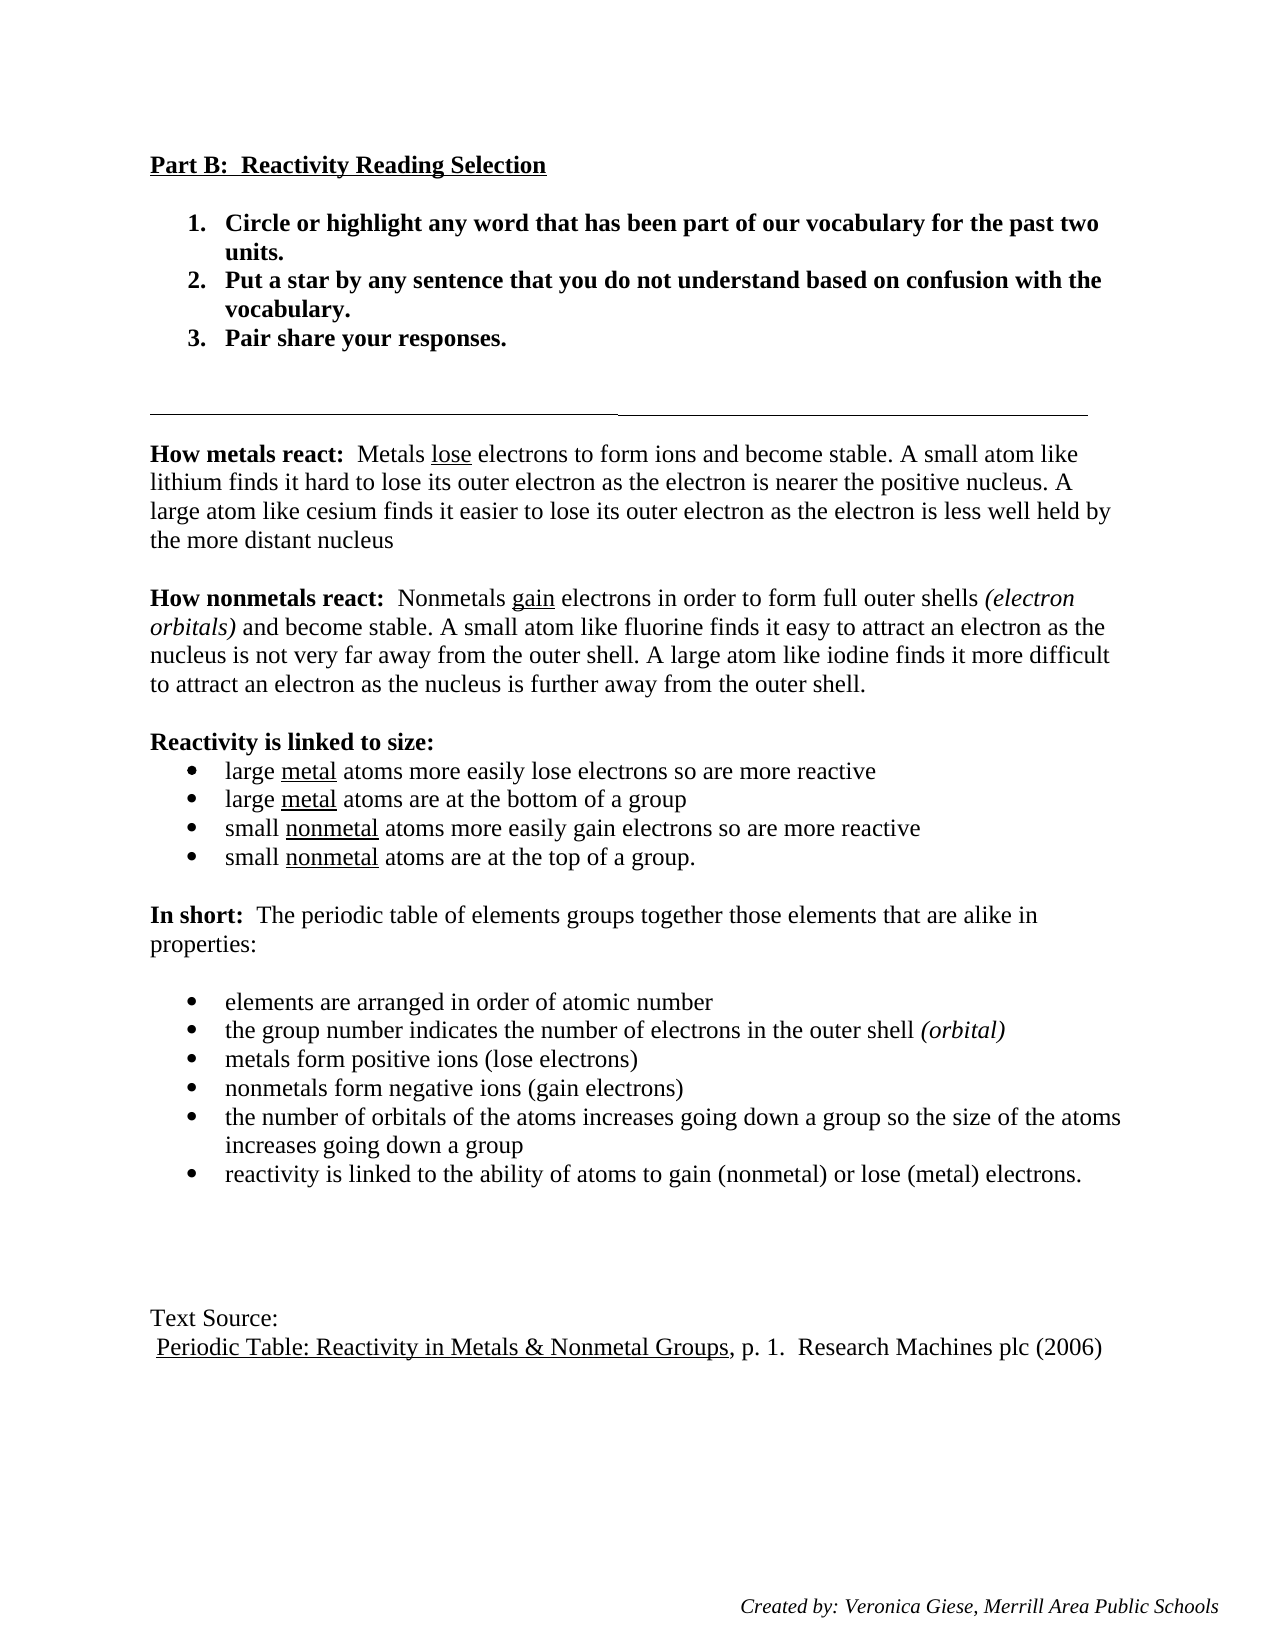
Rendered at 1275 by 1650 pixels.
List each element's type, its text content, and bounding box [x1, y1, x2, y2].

list elements are arranged in order of atomic number [187, 987, 1125, 1015]
list nonmetals form negative ions (gain electrons) [187, 1073, 1125, 1102]
list Pair share your responses. [187, 323, 1125, 352]
list Put a star by any sentence that you do not understand based on confusion with the vocabulary. [187, 265, 1125, 323]
list the group number indicates the number of electrons in the outer shell (orbital) [187, 1015, 1125, 1044]
list large metal atoms more easily lose electrons so are more reactive [187, 756, 1125, 784]
text Part B: Reactivity Reading Selection [150, 150, 1125, 179]
text In short: The periodic table of elements groups together those elements that are alike in properties: [150, 900, 1125, 957]
list reactivity is linked to the ability of atoms to gain (nonmetal) or lose (metal) electrons. [187, 1159, 1125, 1188]
text Text Source: [150, 1303, 1125, 1332]
list large metal atoms are at the bottom of a group [187, 784, 1125, 813]
text How metals react: Metals lose electrons to form ions and become stable. A small atom like lithium finds it hard to lose its outer electron as the electron is nearer the positive nucleus. A large atom like cesium finds it easier to lose its outer electron as the electron is less well held by the more distant nucleus [150, 439, 1125, 554]
list Circle or highlight any word that has been part of our vocabulary for the past two units. [187, 208, 1125, 265]
list metals form positive ions (lose electrons) [187, 1044, 1125, 1073]
list small nonmetal atoms are at the top of a group. [187, 842, 1125, 871]
list small nonmetal atoms more easily gain electrons so are more reactive [187, 813, 1125, 842]
text Periodic Table: Reactivity in Metals & Nonmetal Groups, p. 1. Research Machines plc (2006) [150, 1332, 1125, 1360]
list the number of orbitals of the atoms increases going down a group so the size of the atoms increases going down a group [187, 1102, 1125, 1159]
text How nonmetals react: Nonmetals gain electrons in order to form full outer shells (electron orbitals) and become stable. A small atom like fluorine finds it easy to attract an electron as the nucleus is not very far away from the outer shell. A large atom like iodine finds it more difficult to attract an electron as the nucleus is further away from the outer shell. [150, 583, 1125, 698]
text Reactivity is linked to size: [150, 727, 1125, 756]
